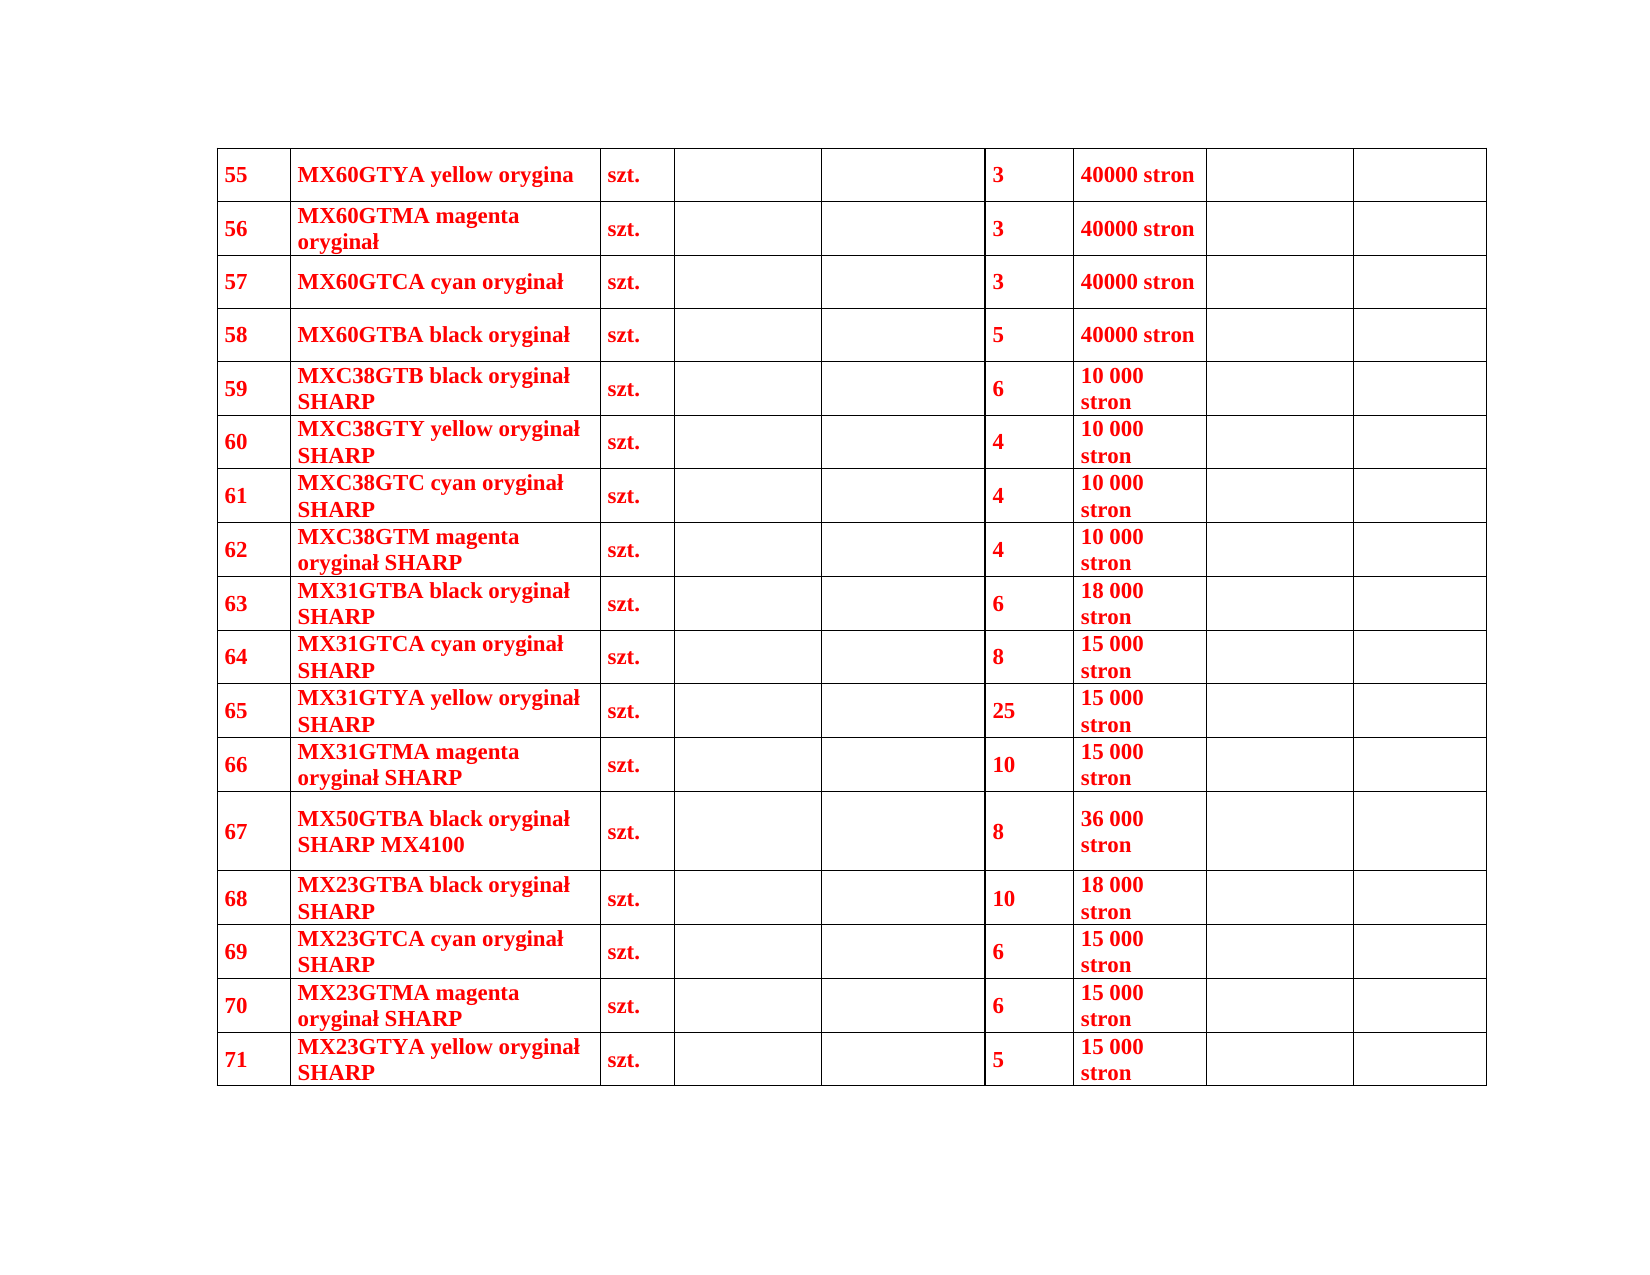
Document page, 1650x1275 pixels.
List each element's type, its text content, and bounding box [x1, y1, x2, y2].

table_cell 62 [218, 523, 290, 576]
table_cell [1207, 202, 1353, 254]
table_cell [822, 202, 984, 254]
table_cell 36 000 stron [1074, 792, 1206, 870]
table_cell 4 [986, 416, 1073, 468]
table_cell 15 000 stron [1074, 738, 1206, 791]
table_cell [1207, 309, 1353, 361]
table_cell [1207, 523, 1353, 576]
table_cell szt. [601, 362, 674, 414]
table_cell [1354, 738, 1486, 791]
table_cell 10 000 stron [1074, 469, 1206, 522]
table_cell MX23GTMA magenta oryginał SHARP [291, 979, 600, 1032]
table_cell MXC38GTC cyan oryginał SHARP [291, 469, 600, 522]
table_cell szt. [601, 202, 674, 254]
table_cell 68 [218, 871, 290, 924]
table_cell 3 [986, 149, 1073, 201]
table_cell 15 000 stron [1074, 684, 1206, 737]
table_cell 66 [218, 738, 290, 791]
table_cell szt. [601, 256, 674, 308]
table_cell 3 [986, 256, 1073, 308]
table_cell [1354, 202, 1486, 254]
table_cell [675, 469, 821, 522]
table_cell [1354, 925, 1486, 978]
table_cell [822, 1033, 984, 1085]
table_cell [822, 792, 984, 870]
table_cell [1207, 871, 1353, 924]
table_cell 25 [986, 684, 1073, 737]
table_cell [822, 469, 984, 522]
table_cell 4 [986, 523, 1073, 576]
table_cell [675, 631, 821, 683]
table_cell 15 000 stron [1074, 631, 1206, 683]
table_cell MX31GTMA magenta oryginał SHARP [291, 738, 600, 791]
table_cell 59 [218, 362, 290, 414]
table_cell 15 000 stron [1074, 979, 1206, 1032]
table_cell 6 [986, 925, 1073, 978]
table_cell [1354, 362, 1486, 414]
table_cell MX23GTYA yellow oryginał SHARP [291, 1033, 600, 1085]
table_cell MX23GTBA black oryginał SHARP [291, 871, 600, 924]
table_cell [822, 925, 984, 978]
table_cell szt. [601, 925, 674, 978]
table_cell 6 [986, 362, 1073, 414]
table_cell 60 [218, 416, 290, 468]
table_cell [675, 523, 821, 576]
table_cell [675, 871, 821, 924]
table_cell MX60GTBA black oryginał [291, 309, 600, 361]
table_cell [1207, 469, 1353, 522]
table_cell [675, 925, 821, 978]
table_cell [1354, 309, 1486, 361]
table_cell [1354, 979, 1486, 1032]
table_cell [1354, 1033, 1486, 1085]
table_cell [822, 738, 984, 791]
table_cell [675, 1033, 821, 1085]
table_cell 65 [218, 684, 290, 737]
table_cell [675, 792, 821, 870]
table_cell [1354, 684, 1486, 737]
table_cell [675, 416, 821, 468]
table_cell szt. [601, 149, 674, 201]
table_cell [1354, 523, 1486, 576]
table_cell [822, 309, 984, 361]
table_cell [822, 577, 984, 629]
table_cell [822, 871, 984, 924]
table_cell MX50GTBA black oryginał SHARP MX4100 [291, 792, 600, 870]
table_cell 18 000 stron [1074, 577, 1206, 629]
table_cell [1207, 631, 1353, 683]
table_cell MXC38GTB black oryginał SHARP [291, 362, 600, 414]
table_cell [675, 149, 821, 201]
table_cell MX60GTMA magenta oryginał [291, 202, 600, 254]
table_cell szt. [601, 871, 674, 924]
table_cell 8 [986, 792, 1073, 870]
table_cell [675, 684, 821, 737]
table_cell 64 [218, 631, 290, 683]
table_cell [1207, 256, 1353, 308]
table_cell 61 [218, 469, 290, 522]
table_cell [1354, 792, 1486, 870]
table_cell 40000 stron [1074, 309, 1206, 361]
table_cell 18 000 stron [1074, 871, 1206, 924]
table_cell 56 [218, 202, 290, 254]
table_cell 70 [218, 979, 290, 1032]
table_cell 57 [218, 256, 290, 308]
table_cell 69 [218, 925, 290, 978]
table_cell [1354, 469, 1486, 522]
table_cell [1207, 738, 1353, 791]
table_cell 10 [986, 871, 1073, 924]
table_cell [822, 256, 984, 308]
table_cell 10 000 stron [1074, 523, 1206, 576]
table_cell szt. [601, 684, 674, 737]
table_cell [1354, 149, 1486, 201]
table_cell 40000 stron [1074, 256, 1206, 308]
table_cell [822, 523, 984, 576]
table_cell szt. [601, 469, 674, 522]
table_cell [822, 631, 984, 683]
table_cell MXC38GTY yellow oryginał SHARP [291, 416, 600, 468]
table_cell szt. [601, 979, 674, 1032]
table_cell 71 [218, 1033, 290, 1085]
table_cell [675, 362, 821, 414]
table_cell 3 [986, 202, 1073, 254]
table_cell szt. [601, 738, 674, 791]
table_cell szt. [601, 309, 674, 361]
table_cell 40000 stron [1074, 202, 1206, 254]
table_cell 6 [986, 577, 1073, 629]
table_cell [1207, 362, 1353, 414]
table_cell 10 000 stron [1074, 362, 1206, 414]
table_cell 5 [986, 1033, 1073, 1085]
table_cell 15 000 stron [1074, 1033, 1206, 1085]
table_cell 6 [986, 979, 1073, 1032]
table_cell szt. [601, 631, 674, 683]
table_cell [1207, 979, 1353, 1032]
table_cell [822, 416, 984, 468]
table_cell [1207, 1033, 1353, 1085]
table_cell 67 [218, 792, 290, 870]
table_cell [822, 362, 984, 414]
table_cell [1207, 684, 1353, 737]
table_cell [822, 149, 984, 201]
table_cell 58 [218, 309, 290, 361]
table_cell szt. [601, 577, 674, 629]
table_cell [1207, 577, 1353, 629]
table_cell [1354, 871, 1486, 924]
table_cell 55 [218, 149, 290, 201]
table_cell szt. [601, 416, 674, 468]
table_cell 15 000 stron [1074, 925, 1206, 978]
table_cell [1207, 416, 1353, 468]
table_cell szt. [601, 523, 674, 576]
table_cell [822, 684, 984, 737]
table_cell MX31GTCA cyan oryginał SHARP [291, 631, 600, 683]
table_cell [675, 309, 821, 361]
table_cell [675, 577, 821, 629]
table_cell [675, 979, 821, 1032]
table_cell MXC38GTM magenta oryginał SHARP [291, 523, 600, 576]
table_cell MX31GTBA black oryginał SHARP [291, 577, 600, 629]
table_cell [1207, 792, 1353, 870]
table_cell MX60GTYA yellow orygina [291, 149, 600, 201]
table_cell [675, 202, 821, 254]
table_cell [1354, 256, 1486, 308]
table_cell MX31GTYA yellow oryginał SHARP [291, 684, 600, 737]
table_cell szt. [601, 1033, 674, 1085]
table_cell [1354, 416, 1486, 468]
table_cell [1207, 925, 1353, 978]
table_cell [1354, 577, 1486, 629]
table_cell 40000 stron [1074, 149, 1206, 201]
table_cell 63 [218, 577, 290, 629]
table_cell 10 [986, 738, 1073, 791]
table_cell MX23GTCA cyan oryginał SHARP [291, 925, 600, 978]
table_cell 5 [986, 309, 1073, 361]
table_cell [1354, 631, 1486, 683]
table_cell 8 [986, 631, 1073, 683]
table_cell [675, 738, 821, 791]
table_cell 4 [986, 469, 1073, 522]
table_cell 10 000 stron [1074, 416, 1206, 468]
table_cell MX60GTCA cyan oryginał [291, 256, 600, 308]
table_cell [1207, 149, 1353, 201]
table_cell szt. [601, 792, 674, 870]
table_cell [675, 256, 821, 308]
table_cell [822, 979, 984, 1032]
